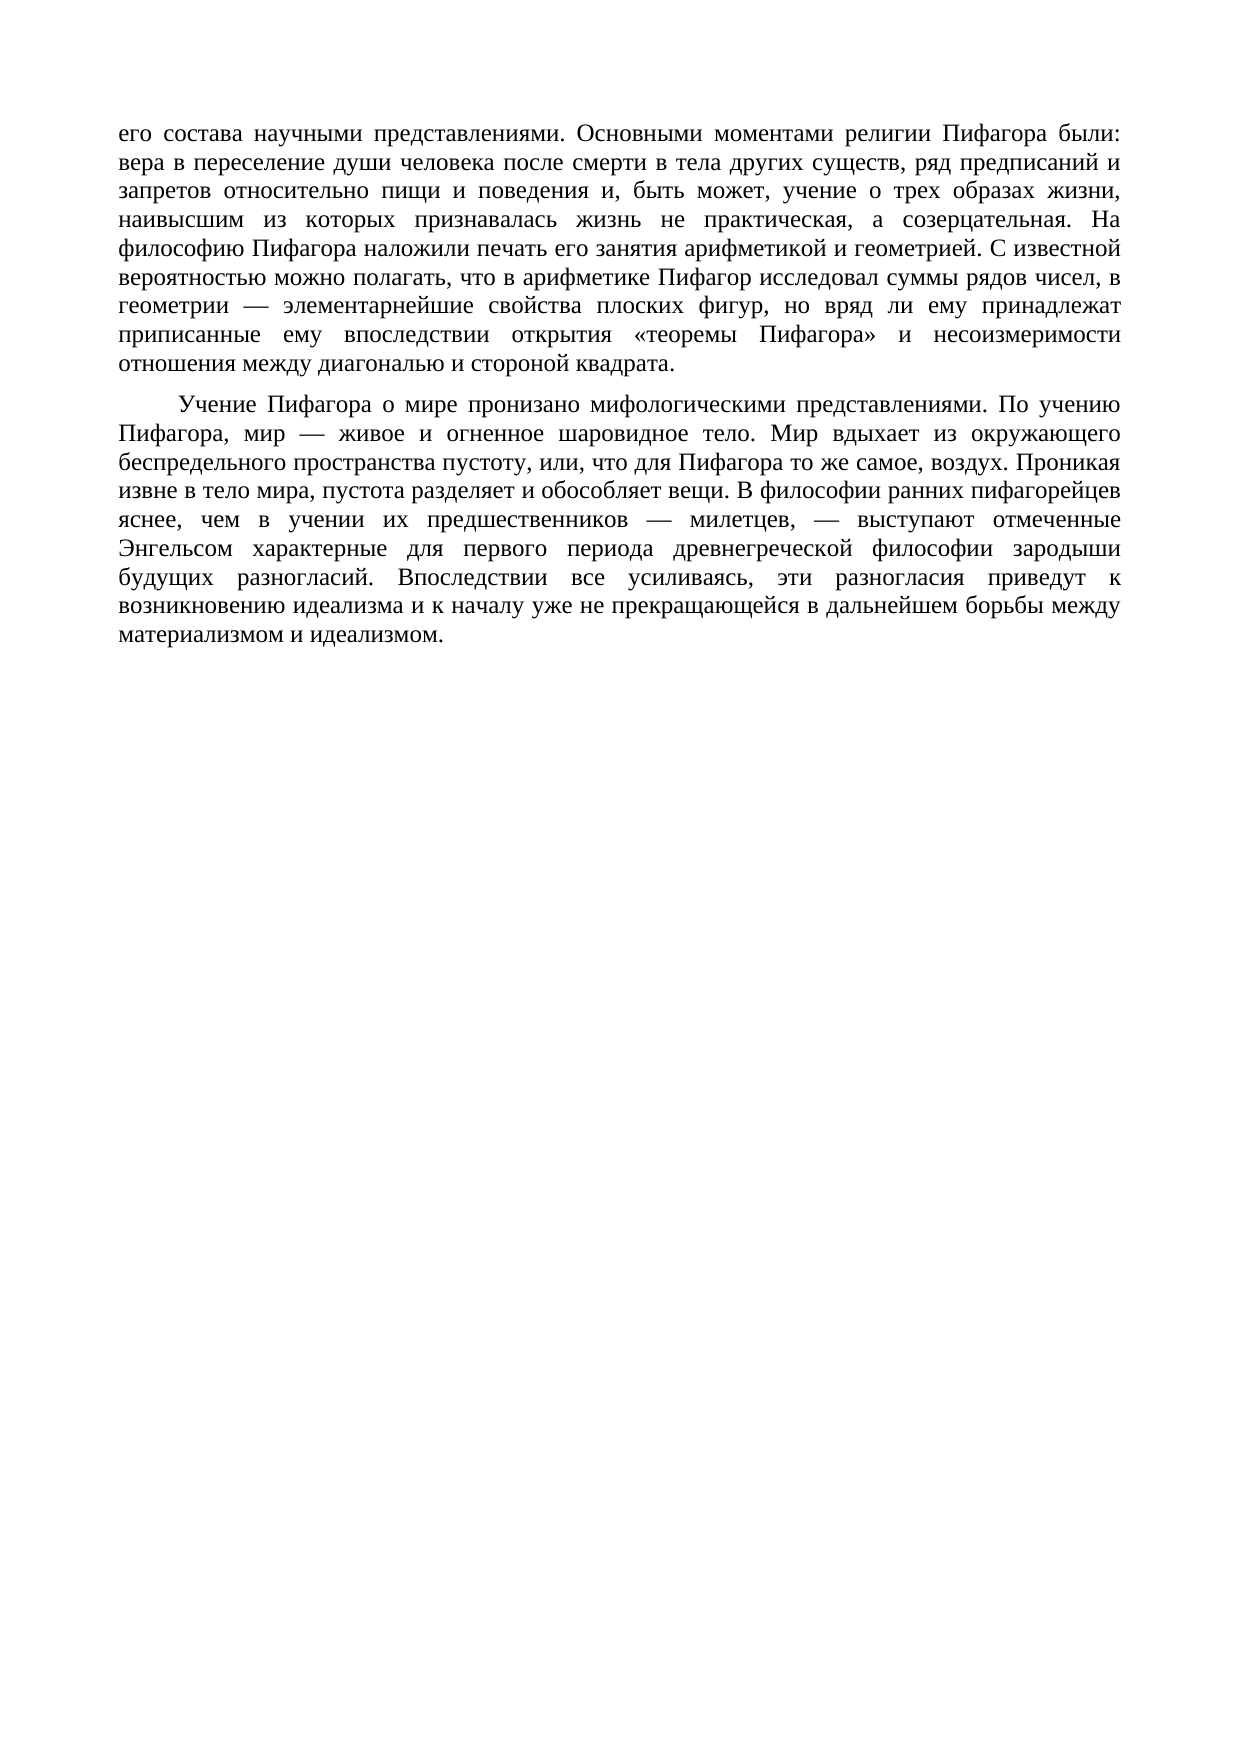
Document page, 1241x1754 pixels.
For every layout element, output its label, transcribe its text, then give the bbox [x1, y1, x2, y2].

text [118, 118, 1122, 377]
text Учение Пифагора о мире пронизано мифологическими представлениями. По учению Пифагора, мир — живое и огненное шаровидное тело. Мир вдыхает из окружающего беспредельного пространства пустоту, или, что для Пифагора то же самое, воздух. Проникая извне в тело мира, пустота разделяет и обособляет вещи. В философии ранних пифагорейцев яснее, чем в учении их предшественников — милетцев, — выступают отмеченные Энгельсом характерные для первого периода древнегреческой философии зародыши будущих разногласий. Впоследствии все усиливаясь, эти разногласия приведут к возникновению идеализма и к началу уже не прекращающейся в дальнейшем борьбы между материализмом и идеализмом. [118, 389, 1122, 648]
